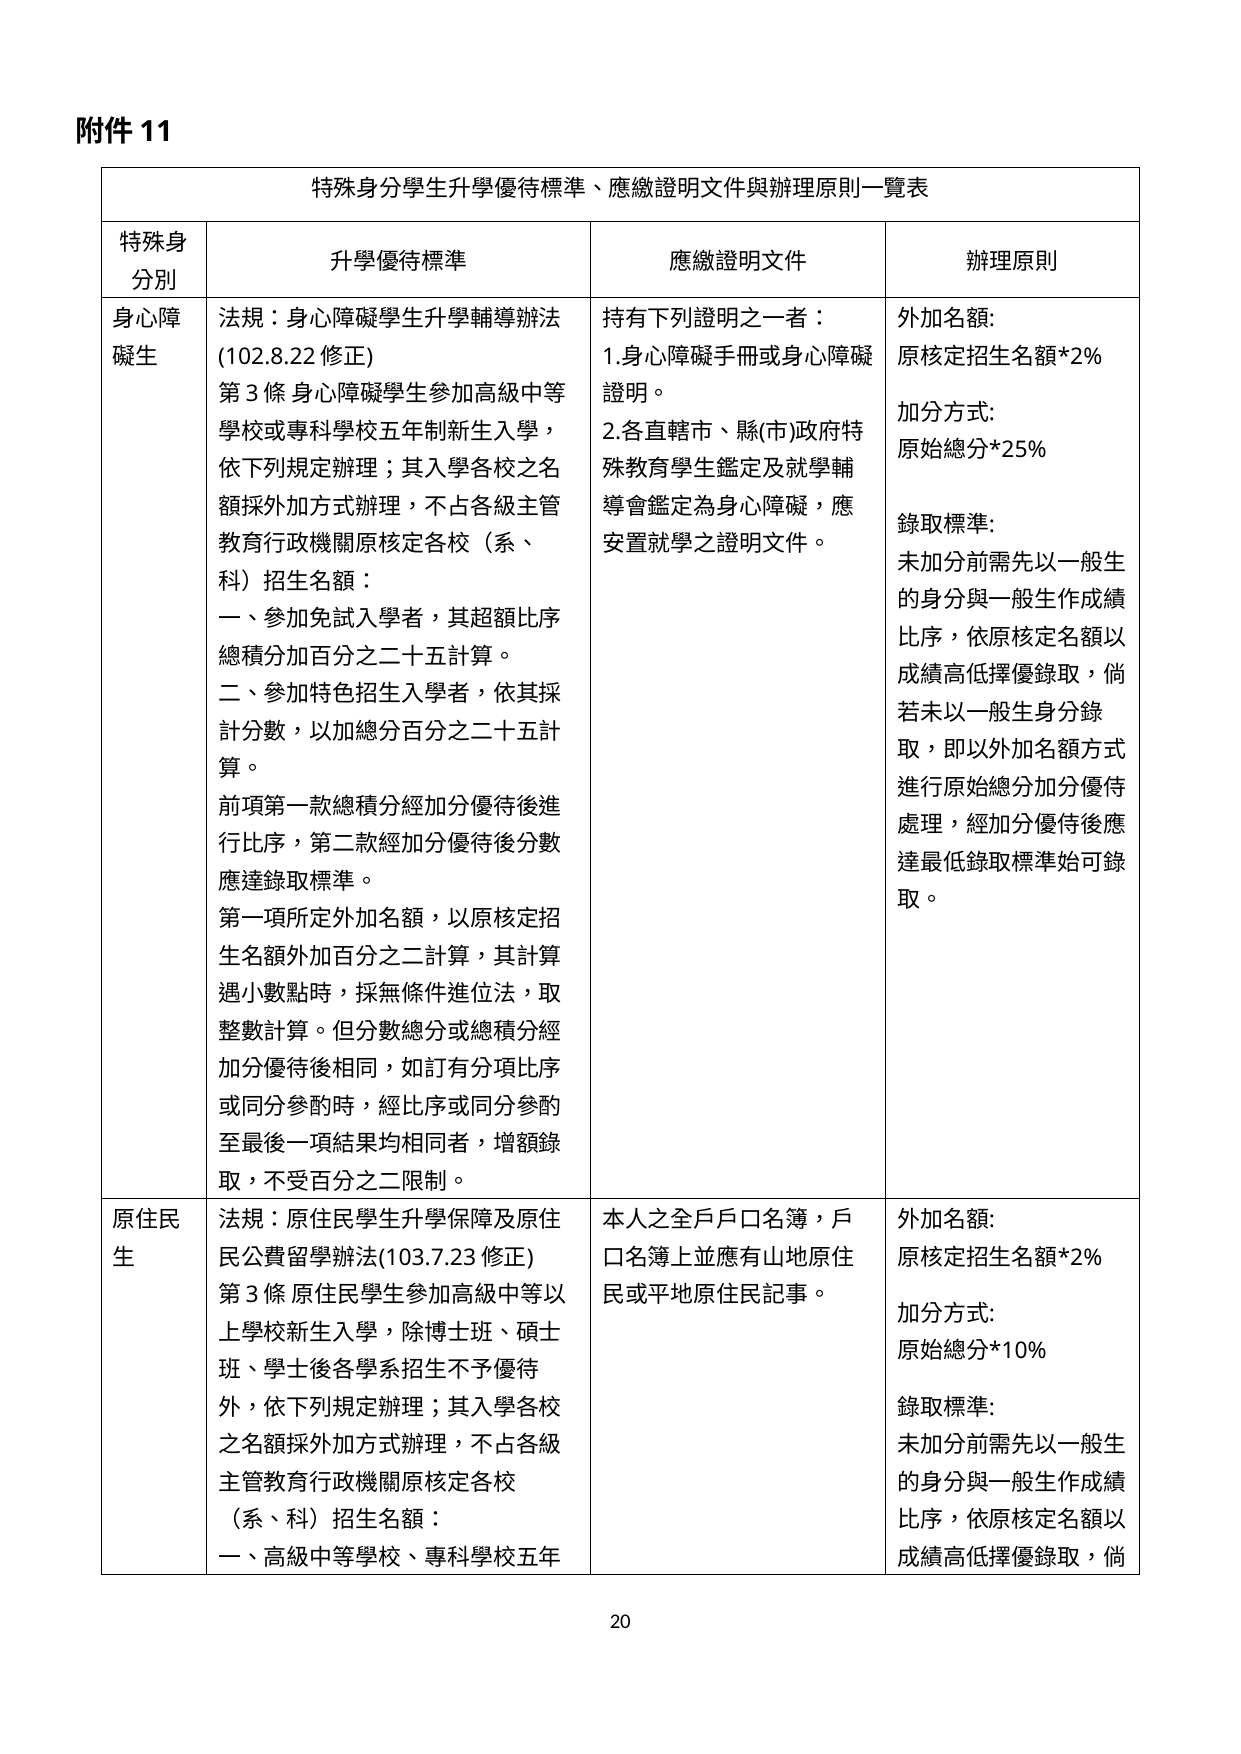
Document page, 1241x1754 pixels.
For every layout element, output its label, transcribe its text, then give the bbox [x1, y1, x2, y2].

table_cell 特殊身分別 [102, 222, 206, 297]
table_cell 法規：身心障礙學生升學輔導辦法(102.8.22修正) 第3條 身心障礙學生參加高級中等學校或專科學校五年制新生入學，依下列規定辦理；其入學各校之名額採外加方式辦理，不占各級主管教育行政機關原核定各校（系、科）招生名額： 一、參加免試入學者，其超額比序總積分加百分之二十五計算。 二、參加特色招生入學者，依其採計分數，以加總分百分之二十五計算。 前項第一款總積分經加分優待後進行比序，第二款經加分優待後分數應達錄取標準。 第一項所定外加名額，以原核定招生名額外加百分之二計算，其計算遇小數點時，採無條件進位法，取整數計算。但分數總分或總積分經加分優待後相同，如訂有分項比序或同分參酌時，經比序或同分參酌至最後一項結果均相同者，增額錄取，不受百分之二限制。 [207, 298, 590, 1198]
table_header 特殊身分學生升學優待標準、應繳證明文件與辦理原則一覽表 [102, 168, 1139, 221]
table_cell 身心障礙生 [102, 298, 206, 1198]
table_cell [886, 1199, 1139, 1574]
table_cell 本人之全戶戶口名簿，戶口名簿上並應有山地原住民或平地原住民記事。 [591, 1199, 885, 1574]
text 附件11 [75, 92, 1165, 167]
table_cell 辦理原則 [886, 222, 1139, 297]
table_cell 外加名額: 原核定招生名額*2% 加分方式: 原始總分*25% 錄取標準: 未加分前需先以一般生的身分與一般生作成績比序，依原核定名額以成績高低擇優錄取，倘若未以一般生身分錄取，即以外加名額方式進行原始總分加分優侍處理，經加分優侍後應達最低錄取標準始可錄取。 [886, 298, 1139, 1198]
table_cell 持有下列證明之一者： 1.身心障礙手冊或身心障礙證明。 2.各直轄市、縣(市)政府特殊教育學生鑑定及就學輔導會鑑定為身心障礙，應安置就學之證明文件。 [591, 298, 885, 1198]
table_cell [207, 1199, 590, 1574]
table_cell 原住民生 [102, 1199, 206, 1574]
table_cell 升學優待標準 [207, 222, 590, 297]
table_cell 應繳證明文件 [591, 222, 885, 297]
